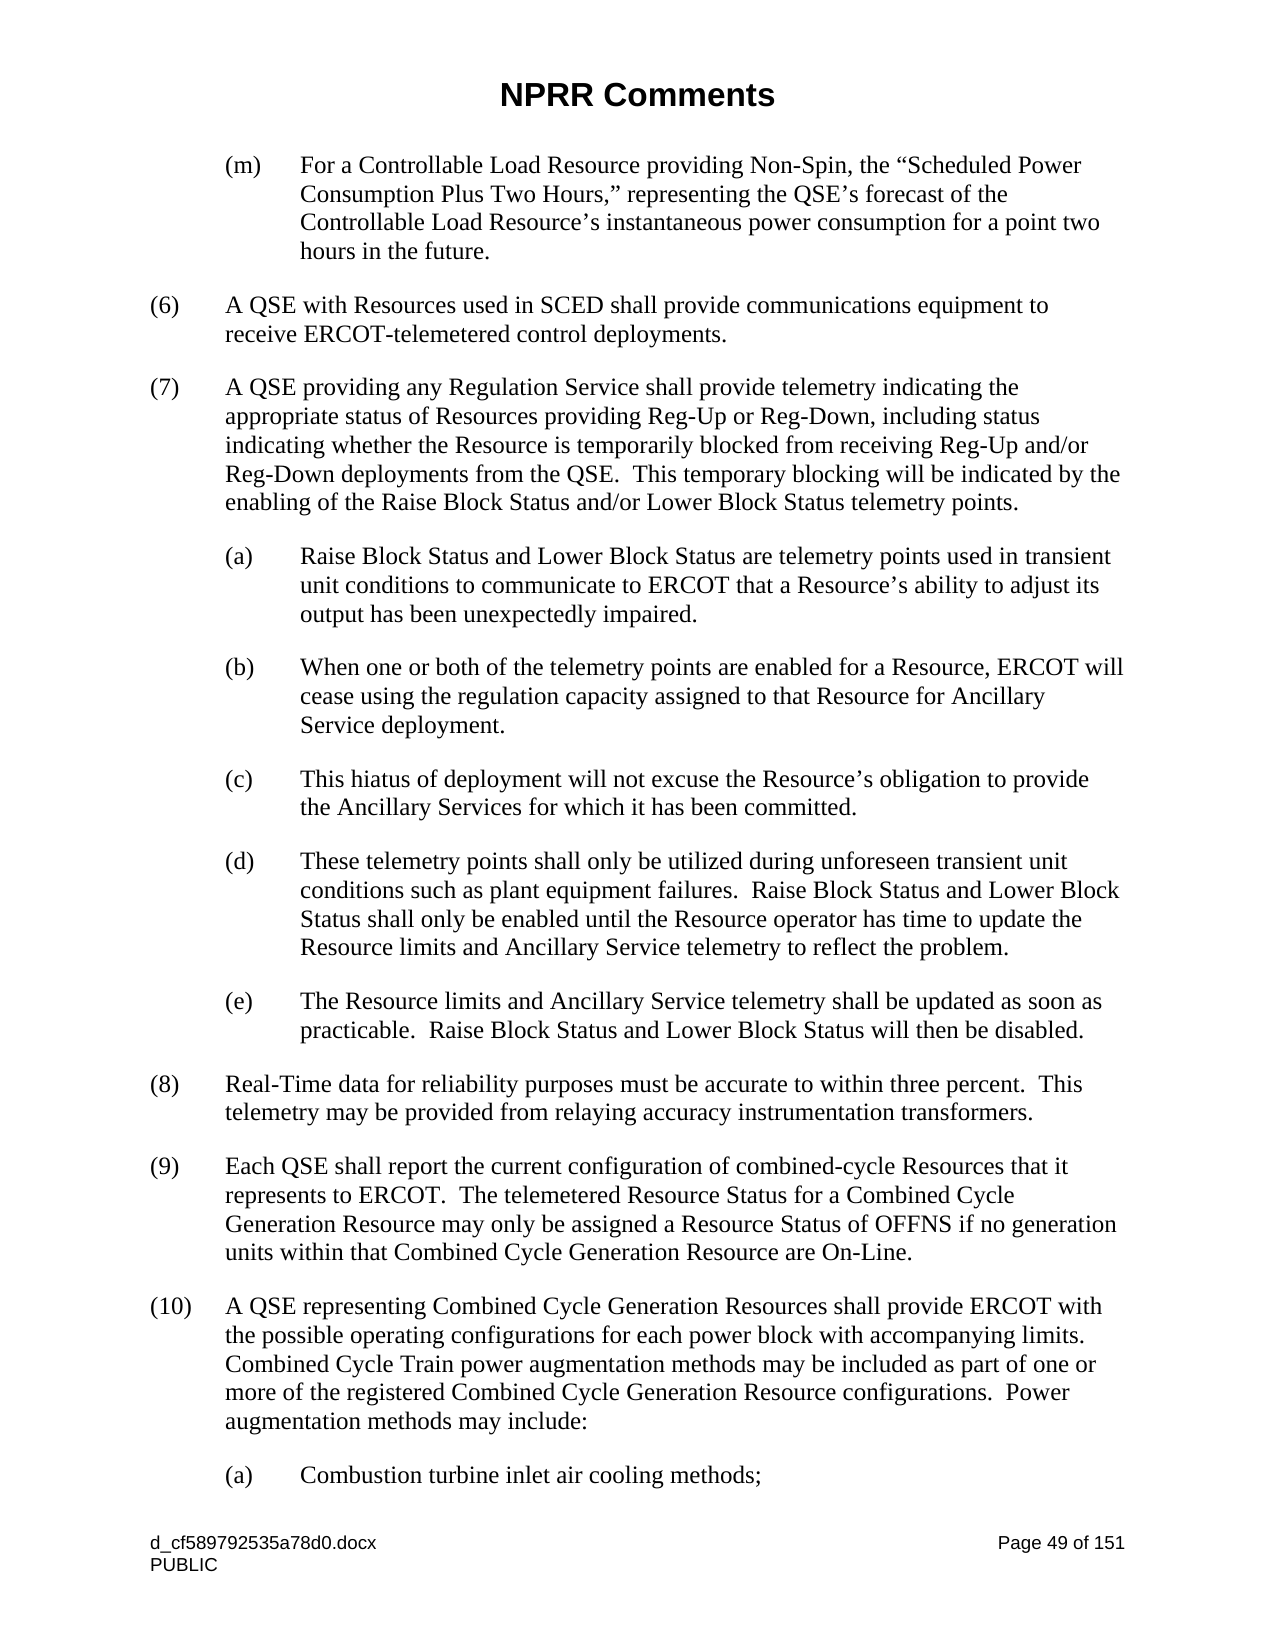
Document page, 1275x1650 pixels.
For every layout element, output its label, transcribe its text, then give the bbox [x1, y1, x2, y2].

text (c) This hiatus of deployment will not excuse the Resource’s obligation to provide the Ancillary Services for which it has been committed. [225, 764, 1125, 821]
text (d) These telemetry points shall only be utilized during unforeseen transient unit conditions such as plant equipment failures. Raise Block Status and Lower Block Status shall only be enabled until the Resource operator has time to update the Resource limits and Ancillary Service telemetry to reflect the problem. [225, 846, 1125, 961]
text (6) A QSE with Resources used in SCED shall provide communications equipment to receive ERCOT-telemetered control deployments. [150, 290, 1125, 347]
text (e) The Resource limits and Ancillary Service telemetry shall be updated as soon as practicable. Raise Block Status and Lower Block Status will then be disabled. [225, 986, 1125, 1044]
text (7) A QSE providing any Regulation Service shall provide telemetry indicating the appropriate status of Resources providing Reg-Up or Reg-Down, including status indicating whether the Resource is temporarily blocked from receiving Reg-Up and/or Reg-Down deployments from the QSE. This temporary blocking will be indicated by the enabling of the Raise Block Status and/or Lower Block Status telemetry points. [150, 372, 1125, 516]
text (a) Combustion turbine inlet air cooling methods; [225, 1460, 1125, 1489]
text (10) A QSE representing Combined Cycle Generation Resources shall provide ERCOT with the possible operating configurations for each power block with accompanying limits. Combined Cycle Train power augmentation methods may be included as part of one or more of the registered Combined Cycle Generation Resource configurations. Power augmentation methods may include: [150, 1291, 1125, 1435]
text (a) Raise Block Status and Lower Block Status are telemetry points used in transient unit conditions to communicate to ERCOT that a Resource’s ability to adjust its output has been unexpectedly impaired. [225, 541, 1125, 627]
text (8) Real-Time data for reliability purposes must be accurate to within three percent. This telemetry may be provided from relaying accuracy instrumentation transformers. [150, 1069, 1125, 1126]
text (9) Each QSE shall report the current configuration of combined-cycle Resources that it represents to ERCOT. The telemetered Resource Status for a Combined Cycle Generation Resource may only be assigned a Resource Status of OFFNS if no generation units within that Combined Cycle Generation Resource are On-Line. [150, 1151, 1125, 1266]
text (b) When one or both of the telemetry points are enabled for a Resource, ERCOT will cease using the regulation capacity assigned to that Resource for Ancillary Service deployment. [225, 652, 1125, 739]
text (m) For a Controllable Load Resource providing Non-Spin, the “Scheduled Power Consumption Plus Two Hours,” representing the QSE’s forecast of the Controllable Load Resource’s instantaneous power consumption for a point two hours in the future. [225, 150, 1125, 265]
